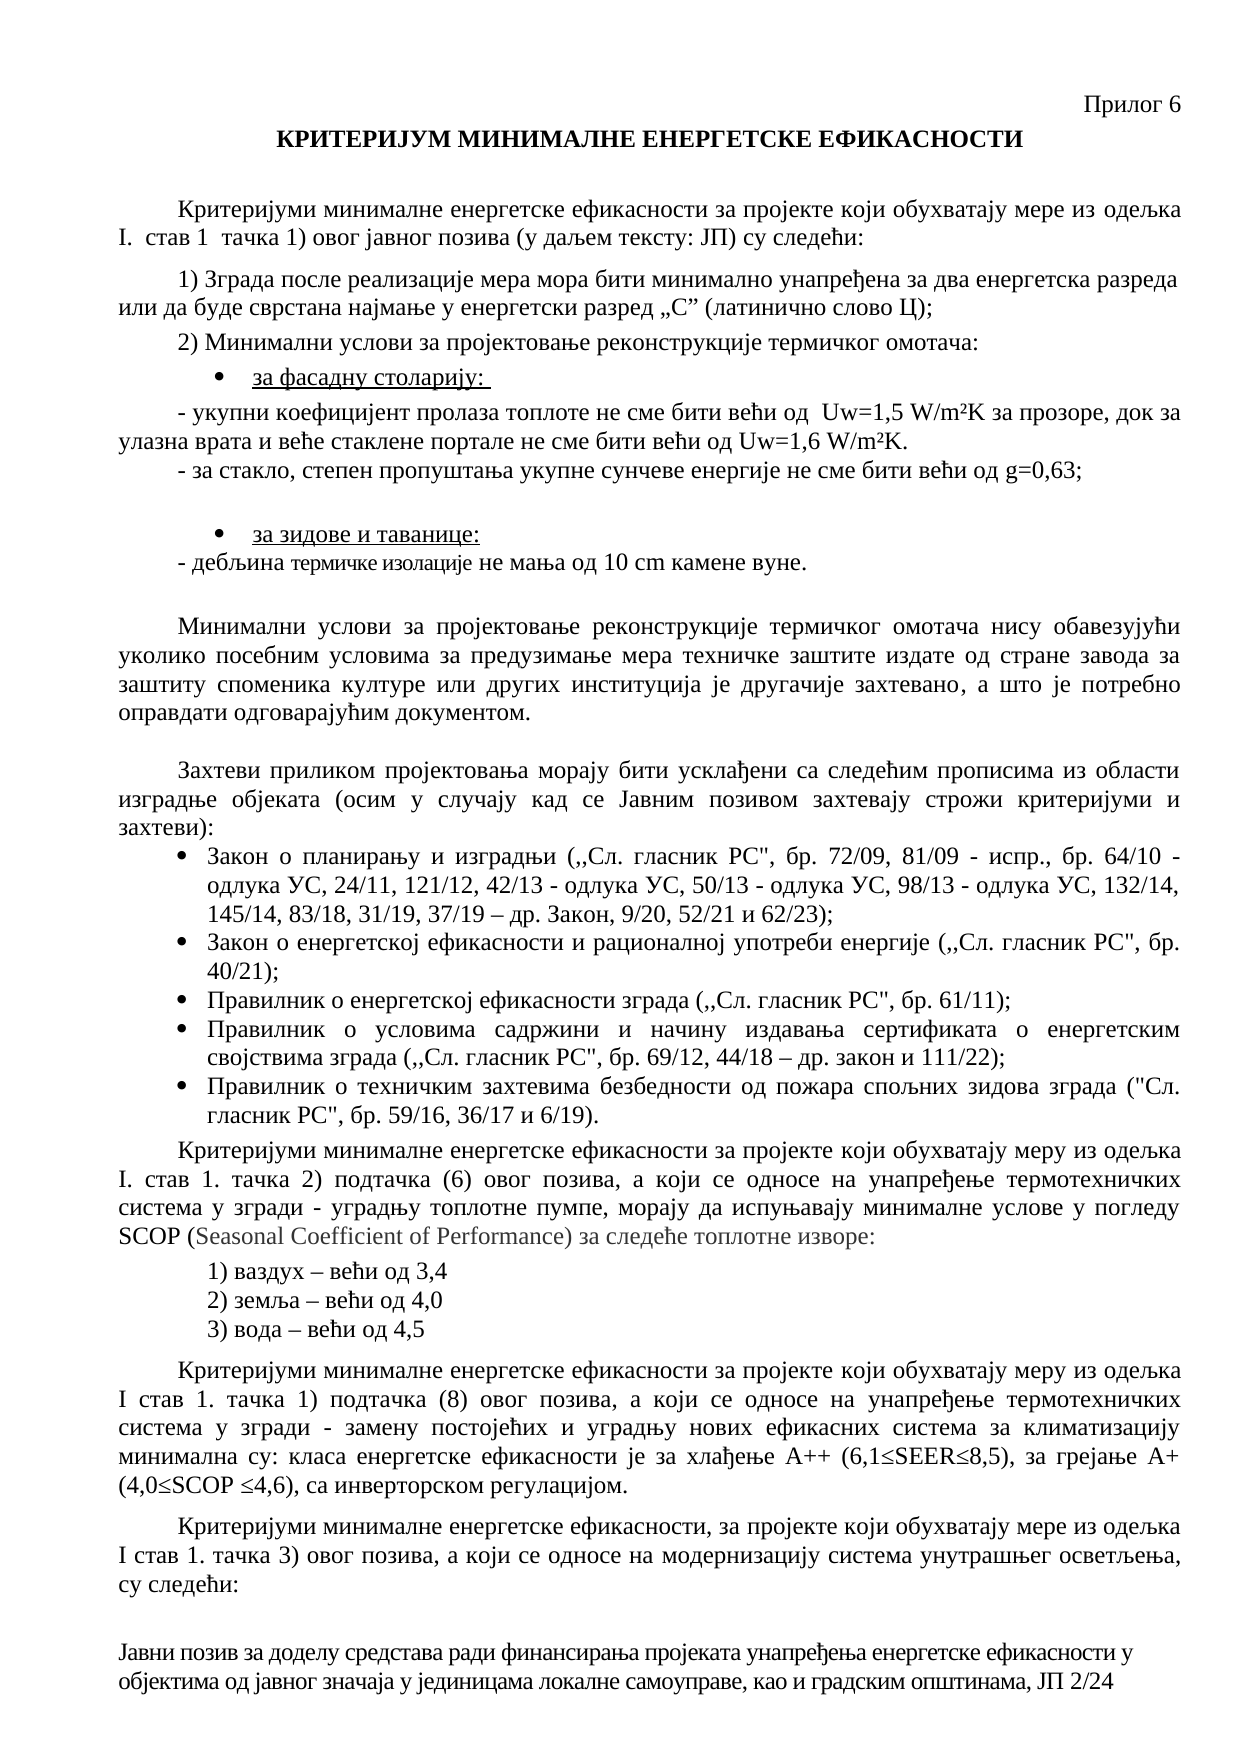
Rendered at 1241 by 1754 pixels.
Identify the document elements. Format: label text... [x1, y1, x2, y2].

list за фасадну столарију: [215, 362, 1181, 391]
text КРИТЕРИЈУМ МИНИМАЛНЕ ЕНЕРГЕТСКЕ ЕФИКАСНОСТИ [118, 124, 1181, 152]
text Минимални услови за пројектовање реконструкције термичког омотача нису обавезујући уколико посебним условима за предузимање мера техничке заштите издате од стране завода за заштиту споменика културе или других институција је другачије захтевано, а што је потребно оправдати одговарајућим документом. [118, 611, 1181, 726]
text - за стакло, степен пропуштања укупне сунчеве енергије не сме бити већи од g=0,63; [118, 455, 1181, 484]
list - дебљина термичке изолације не мања од 10 cm камене вуне. [118, 547, 1181, 576]
list за зидове и таванице: [215, 519, 1181, 547]
text Критеријуми минималне енергетске ефикасности, за пројекте који обухватају мере из одељка I став 1. тачка 3) овог позива, а који се односе на модернизацију система унутрашњег осветљења, су следећи: [118, 1511, 1181, 1597]
text Критеријуми минималне енергетске ефикасности за пројекте који обухватају мере из одељка I. став 1 тачка 1) овог јавног позива (у даљем тексту: ЈП) су следећи: [118, 194, 1181, 251]
text 1) Зграда после реализације мера мора бити минимално унапређена за два енергетска разреда или да буде сврстана најмање у енергетски разред „C” (латинично слово Ц); [118, 264, 1181, 321]
text Критеријуми минималне енергетске ефикасности за пројекте који обухватају меру из одељка I. став 1. тачка 2) подтачка (6) овог позива, а који се односе на унапређење термотехничких система у згради - уградњу топлотне пумпе, морају да испуњавају минималне услове у погледу SCOP (Seasonal Coefficient of Performance) за следеће топлотне изворе: [118, 1135, 1181, 1250]
text Захтеви приликом пројектовања морају бити усклађени са следећим прописима из области изградње објеката (осим у случају кад се Јавним позивом захтевају строжи критеријуми и захтеви): [118, 755, 1181, 841]
list 1) ваздух – већи од 3,4 [207, 1256, 1181, 1285]
list Закон о енергетској ефикасности и рационалној употреби енергије (,,Сл. гласник РС", бр. 40/21); [177, 927, 1181, 985]
text 2) Минимални услови за пројектовање реконструкције термичког омотача: [118, 327, 1181, 356]
list 3) вода – већи од 4,5 [207, 1314, 1181, 1342]
list Правилник о техничким захтевима безбедности од пожара спољних зидова зграда ("Сл. гласник РС", бр. 59/16, 36/17 и 6/19). [177, 1071, 1181, 1129]
text Прилог 6 [118, 89, 1181, 117]
text - укупни коефицијент пролаза топлоте не сме бити већи од Uw=1,5 W/m²K за прозоре, док за улазна врата и веће стаклене портале не сме бити већи од Uw=1,6 W/m²K. [118, 397, 1181, 455]
list Закон о планирању и изградњи (,,Сл. гласник РС", бр. 72/09, 81/09 - испр., бр. 64/10 - одлука УС, 24/11, 121/12, 42/13 - одлука УС, 50/13 - одлука УС, 98/13 - одлука УС, 132/14, 145/14, 83/18, 31/19, 37/19 – др. Закон, 9/20, 52/21 и 62/23); [177, 841, 1181, 927]
list Правилник о енергетској ефикасности зграда (,,Сл. гласник РС", бр. 61/11); [177, 985, 1181, 1014]
list 2) земља – већи од 4,0 [207, 1285, 1181, 1314]
list Правилник о условима садржини и начину издавања сертификата о енергетским својствима зграда (,,Сл. гласник РС", бр. 69/12, 44/18 – др. закон и 111/22); [177, 1014, 1181, 1071]
text Критеријуми минималне енергетске ефикасности за пројекте који обухватају меру из одељка I став 1. тачка 1) подтачка (8) овог позива, а који се односе на унапређење термотехничких система у згради - замену постојећих и уградњу нових ефикасних система за климатизацију минимална су: класа енергетске ефикасности је за хлађење А++ (6,1≤SEER≤8,5), за грејање А+ (4,0≤SCOP ≤4,6), са инверторском регулацијом. [118, 1355, 1181, 1499]
